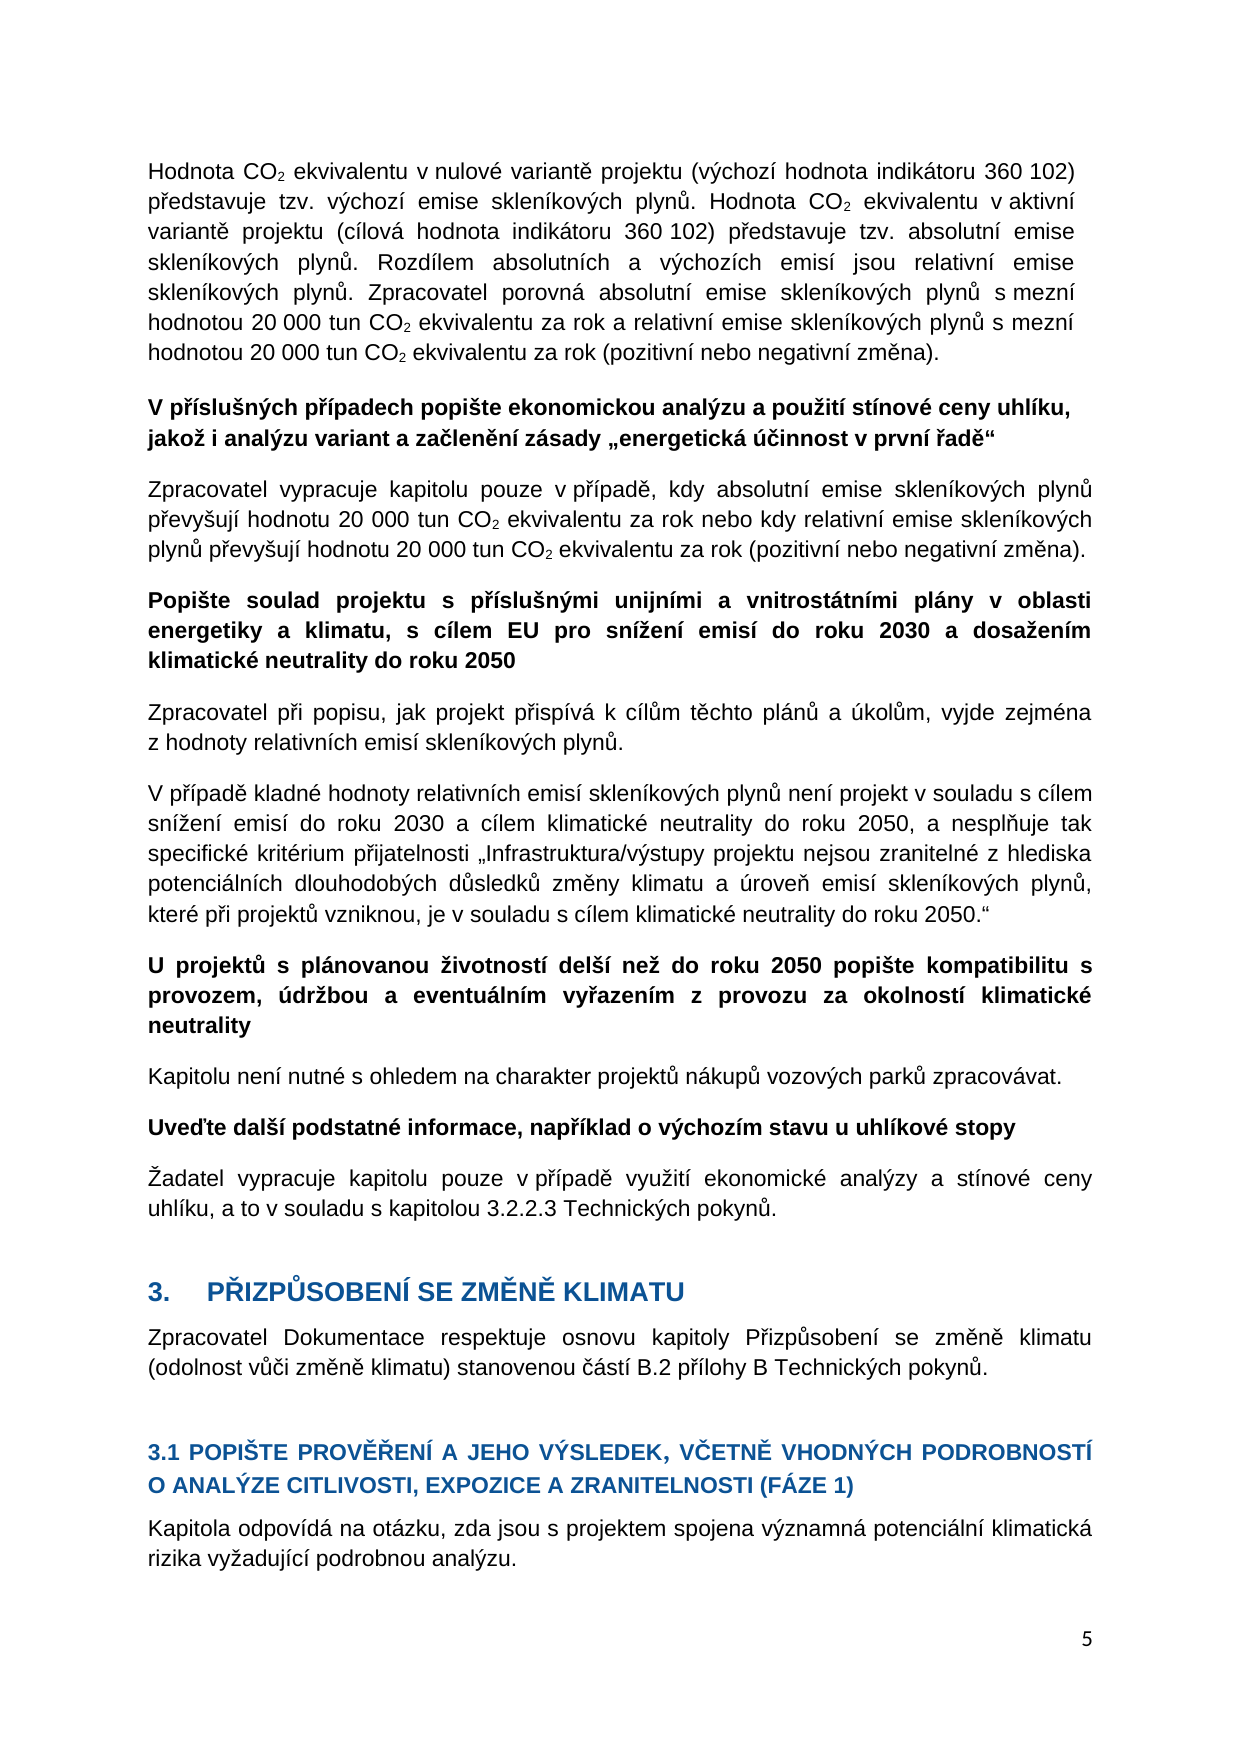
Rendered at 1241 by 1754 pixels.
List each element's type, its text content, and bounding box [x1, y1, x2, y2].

text Hodnota CO2 ekvivalentu v nulové variantě projektu (výchozí hodnota indikátoru 360 102) představuje tzv. výchozí emise skleníkových plynů. Hodnota CO2 ekvivalentu v aktivní variantě projektu (cílová hodnota indikátoru 360 102) představuje tzv. absolutní emise skleníkových plynů. Rozdílem absolutních a výchozích emisí jsou relativní emise skleníkových plynů. Zpracovatel porovná absolutní emise skleníkových plynů s mezní hodnotou 20 000 tun CO2 ekvivalentu za rok a relativní emise skleníkových plynů s mezní hodnotou 20 000 tun CO2 ekvivalentu za rok (pozitivní nebo negativní změna). [148, 158, 1075, 365]
text Kapitolu není nutné s ohledem na charakter projektů nákupů vozových parků zpracovávat. [148, 1063, 1093, 1089]
text Zpracovatel vypracuje kapitolu pouze v případě, kdy absolutní emise skleníkových plynů převyšují hodnotu 20 000 tun CO2 ekvivalentu za rok nebo kdy relativní emise skleníkových plynů převyšují hodnotu 20 000 tun CO2 ekvivalentu za rok (pozitivní nebo negativní změna). [148, 476, 1093, 562]
text U projektů s plánovanou životností delší než do roku 2050 popište kompatibilitu s provozem, údržbou a eventuálním vyřazením z provozu za okolností klimatické neutrality [148, 952, 1093, 1038]
text V případě kladné hodnoty relativních emisí skleníkových plynů není projekt v souladu s cílem snížení emisí do roku 2030 a cílem klimatické neutrality do roku 2050, a nesplňuje tak specifické kritérium přijatelnosti „Infrastruktura/výstupy projektu nejsou zranitelné z hlediska potenciálních dlouhodobých důsledků změny klimatu a úroveň emisí skleníkových plynů, které při projektů vzniknou, je v souladu s cílem klimatické neutrality do roku 2050.“ [148, 780, 1093, 927]
subtitle 3.1 Popište prověření a jeho výsledek, včetně vhodných podrobností o analýze citlivosti, expozice a zranitelnosti (fáze 1) [148, 1434, 1093, 1498]
text Kapitola odpovídá na otázku, zda jsou s projektem spojena významná potenciální klimatická rizika vyžadující podrobnou analýzu. [148, 1514, 1093, 1571]
text Zpracovatel Dokumentace respektuje osnovu kapitoly Přizpůsobení se změně klimatu (odolnost vůči změně klimatu) stanovenou částí B.2 přílohy B Technických pokynů. [148, 1324, 1093, 1381]
text Popište soulad projektu s příslušnými unijními a vnitrostátními plány v oblasti energetiky a klimatu, s cílem EU pro snížení emisí do roku 2030 a dosažením klimatické neutrality do roku 2050 [148, 587, 1093, 674]
text Zpracovatel při popisu, jak projekt přispívá k cílům těchto plánů a úkolům, vyjde zejména z hodnoty relativních emisí skleníkových plynů. [148, 698, 1093, 755]
subtitle Přizpůsobení se změně klimatu [148, 1276, 1093, 1307]
text V příslušných případech popište ekonomickou analýzu a použití stínové ceny uhlíku, jakož i analýzu variant a začlenění zásady „energetická účinnost v první řadě“ [148, 394, 1093, 451]
text Uveďte další podstatné informace, například o výchozím stavu u uhlíkové stopy [148, 1114, 1093, 1140]
text Žadatel vypracuje kapitolu pouze v případě využití ekonomické analýzy a stínové ceny uhlíku, a to v souladu s kapitolou 3.2.2.3 Technických pokynů. [148, 1165, 1093, 1222]
